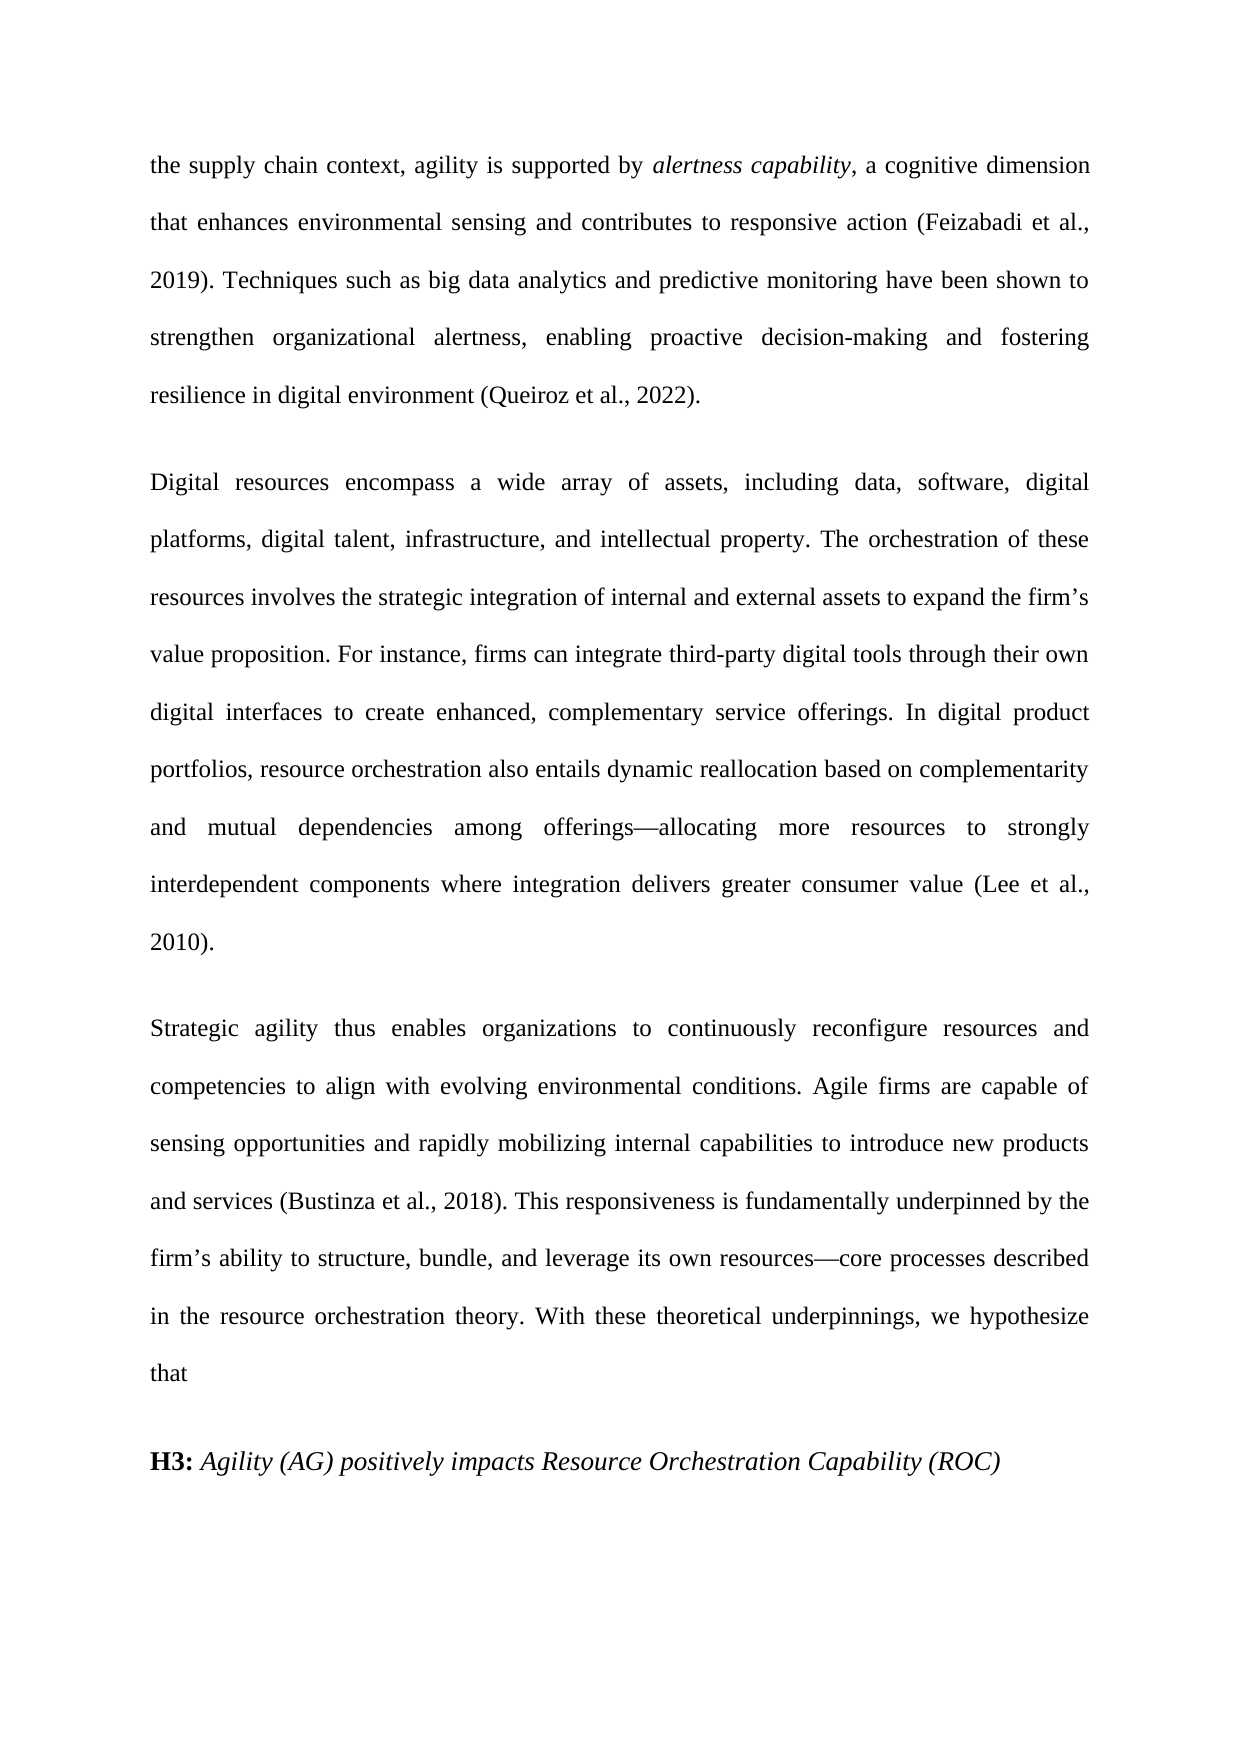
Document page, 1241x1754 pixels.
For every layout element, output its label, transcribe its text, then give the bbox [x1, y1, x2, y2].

text H3: Agility (AG) positively impacts Resource Orchestration Capability (ROC) [150, 1445, 1090, 1476]
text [150, 150, 1090, 409]
text Digital resources encompass a wide array of assets, including data, software, digital platforms, digital talent, infrastructure, and intellectual property. The orchestration of these resources involves the strategic integration of internal and external assets to expand the firm’s value proposition. For instance, firms can integrate third-party digital tools through their own digital interfaces to create enhanced, complementary service offerings. In digital product portfolios, resource orchestration also entails dynamic reallocation based on complementarity and mutual dependencies among offerings—allocating more resources to strongly interdependent components where integration delivers greater consumer value (Lee et al., 2010). [150, 467, 1090, 955]
text Strategic agility thus enables organizations to continuously reconfigure resources and competencies to align with evolving environmental conditions. Agile firms are capable of sensing opportunities and rapidly mobilizing internal capabilities to introduce new products and services (Bustinza et al., 2018). This responsiveness is fundamentally underpinned by the firm’s ability to structure, bundle, and leverage its own resources—core processes described in the resource orchestration theory. With these theoretical underpinnings, we hypothesize that [150, 1013, 1090, 1387]
